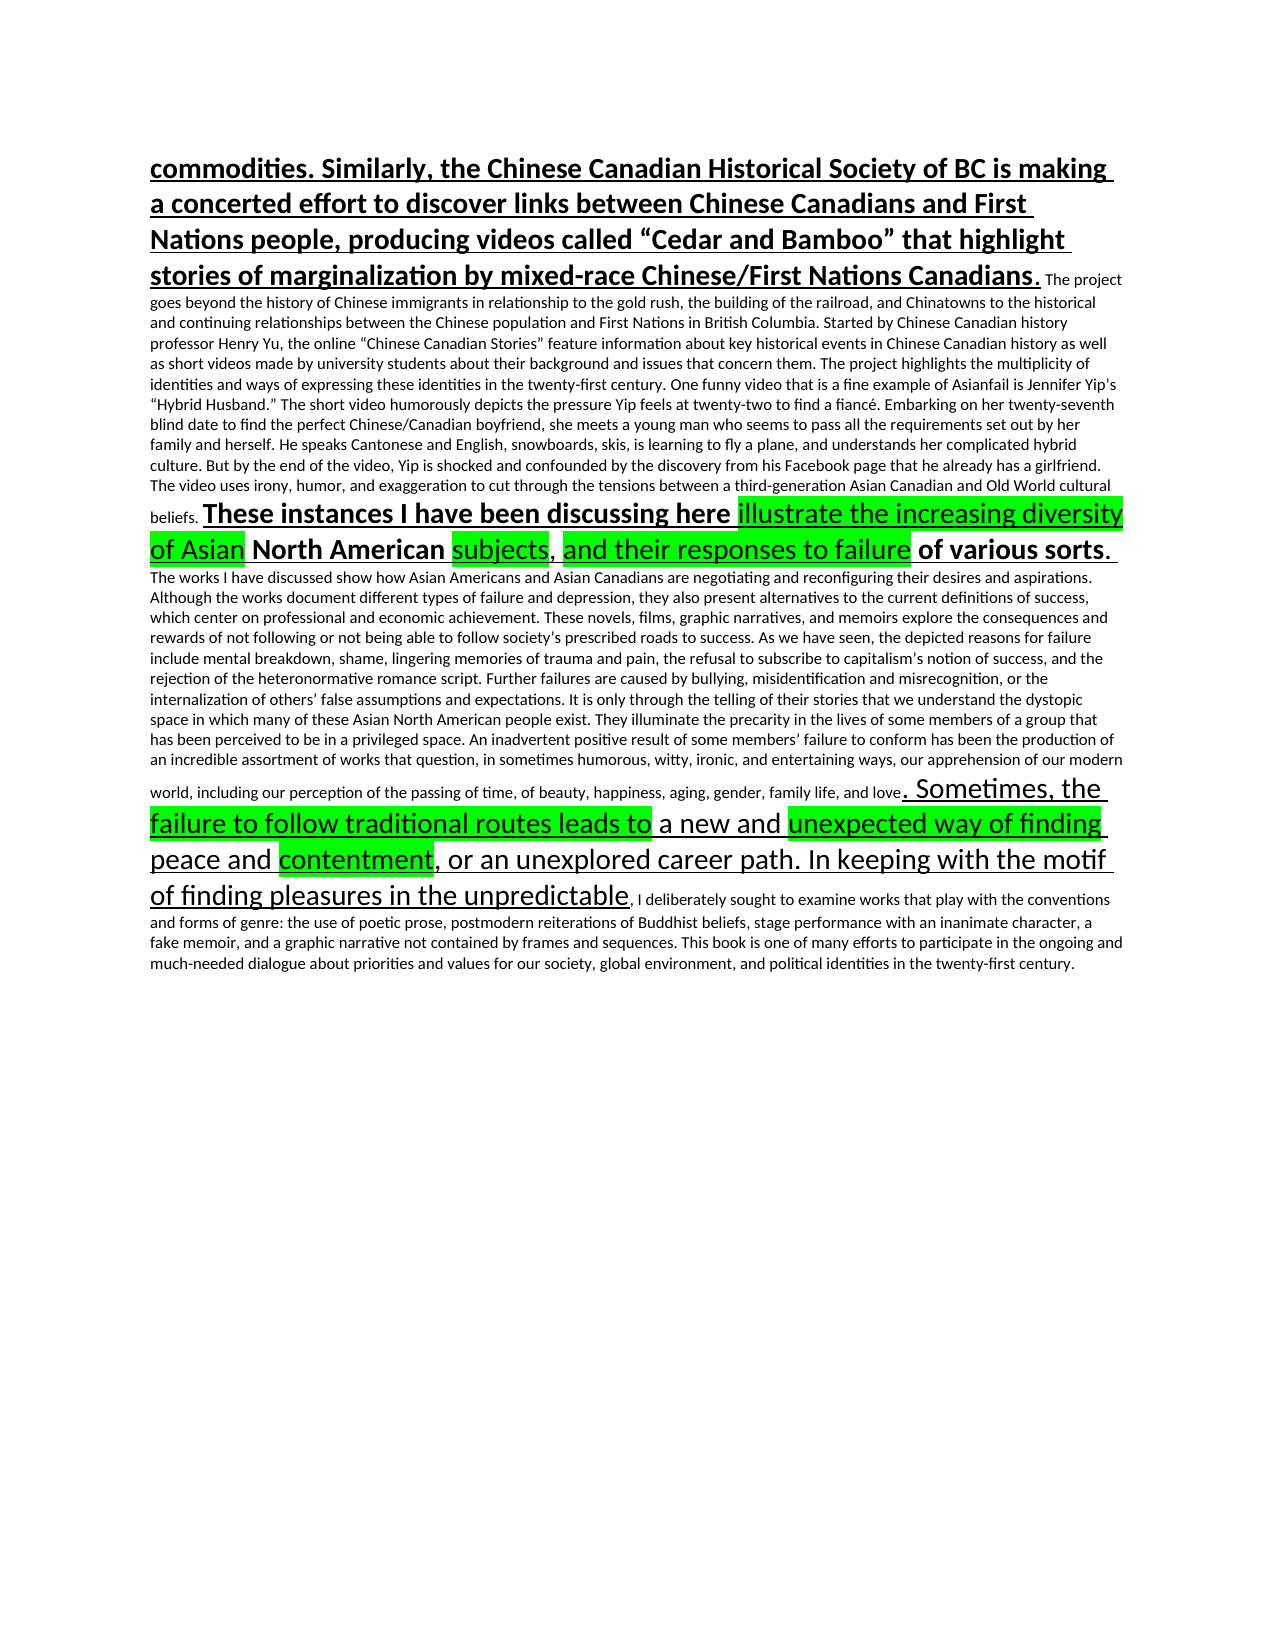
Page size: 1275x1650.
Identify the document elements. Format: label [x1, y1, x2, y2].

text [150, 150, 1125, 973]
